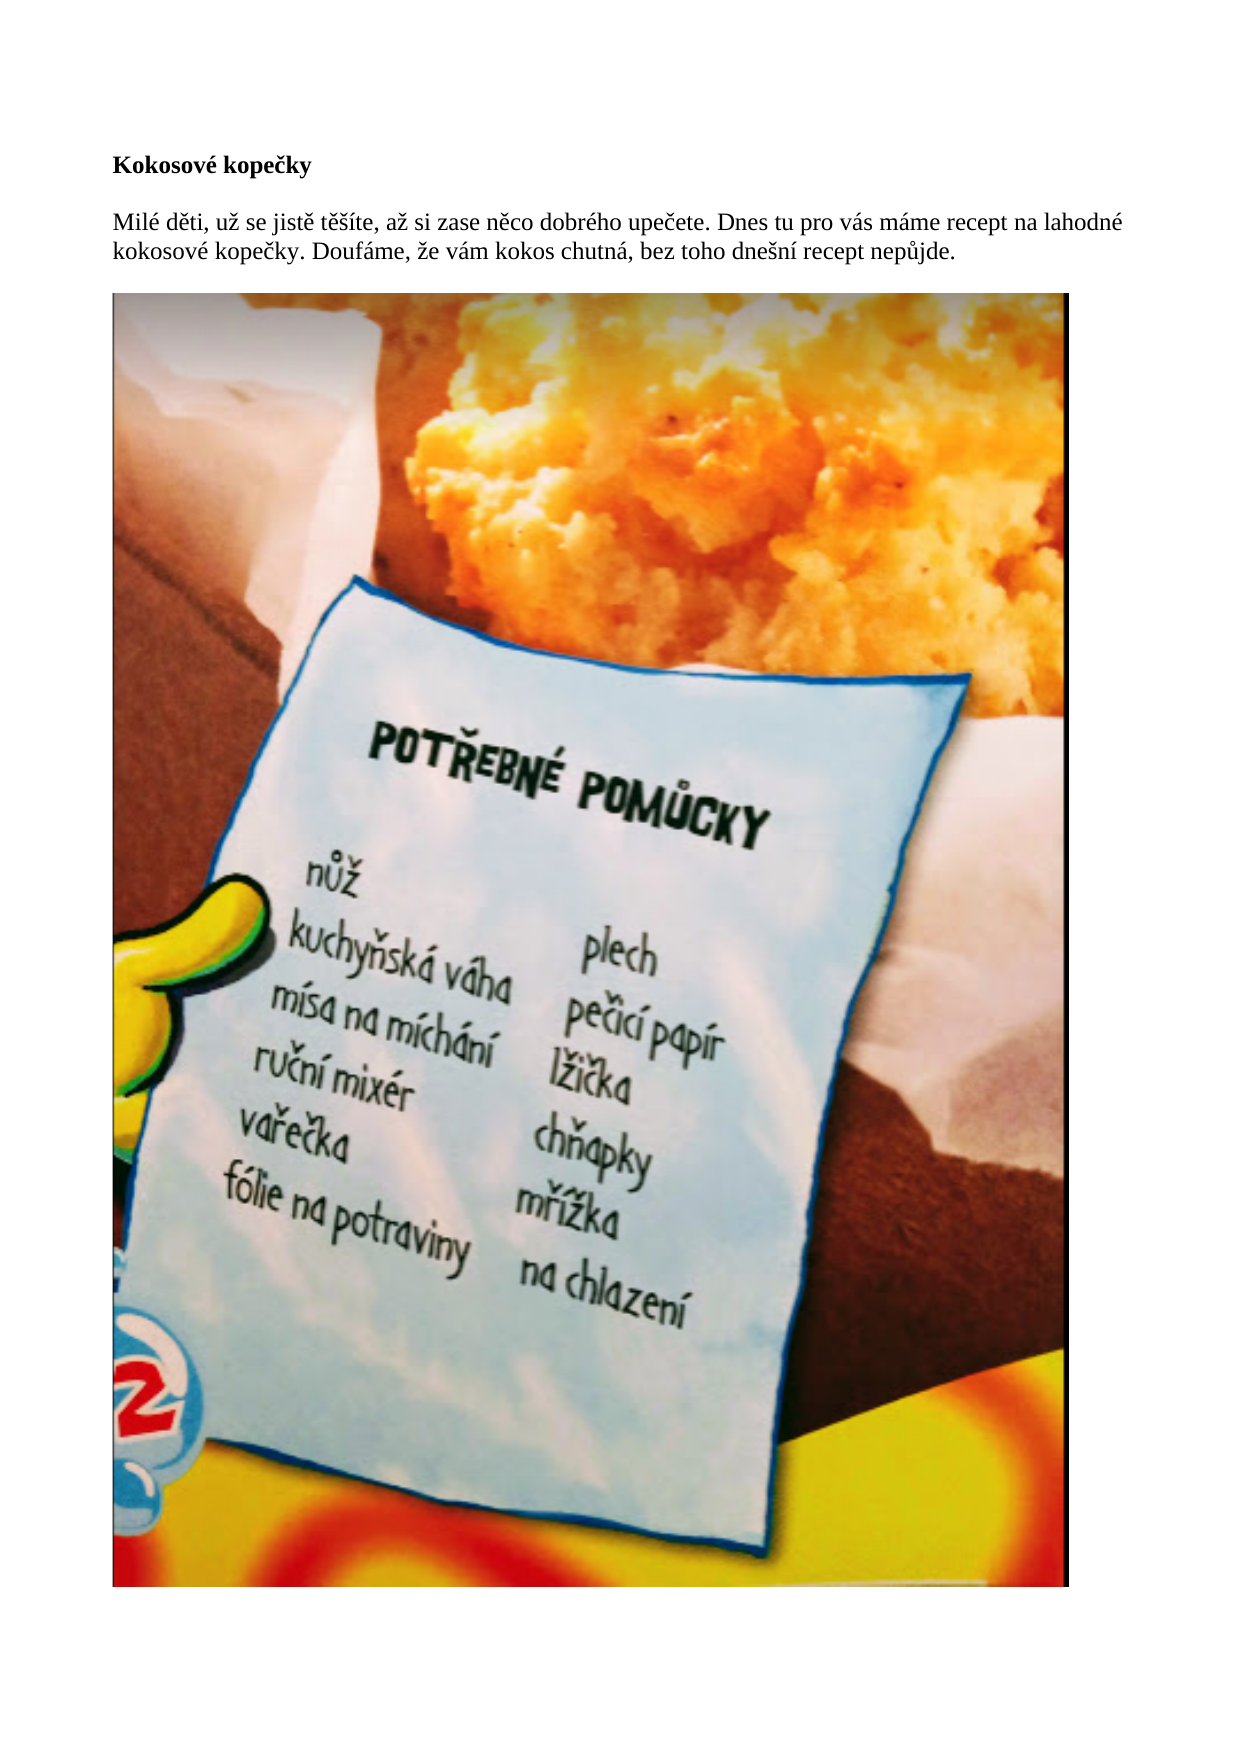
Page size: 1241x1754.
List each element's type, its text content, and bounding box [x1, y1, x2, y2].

picture [112, 293, 1069, 1587]
text Milé děti, už se jistě těšíte, až si zase něco dobrého upečete. Dnes tu pro vás máme recept na lahodné kokosové kopečky. Doufáme, že vám kokos chutná, bez toho dnešní recept nepůjde. [112, 207, 1128, 265]
text Kokosové kopečky [112, 150, 1128, 179]
